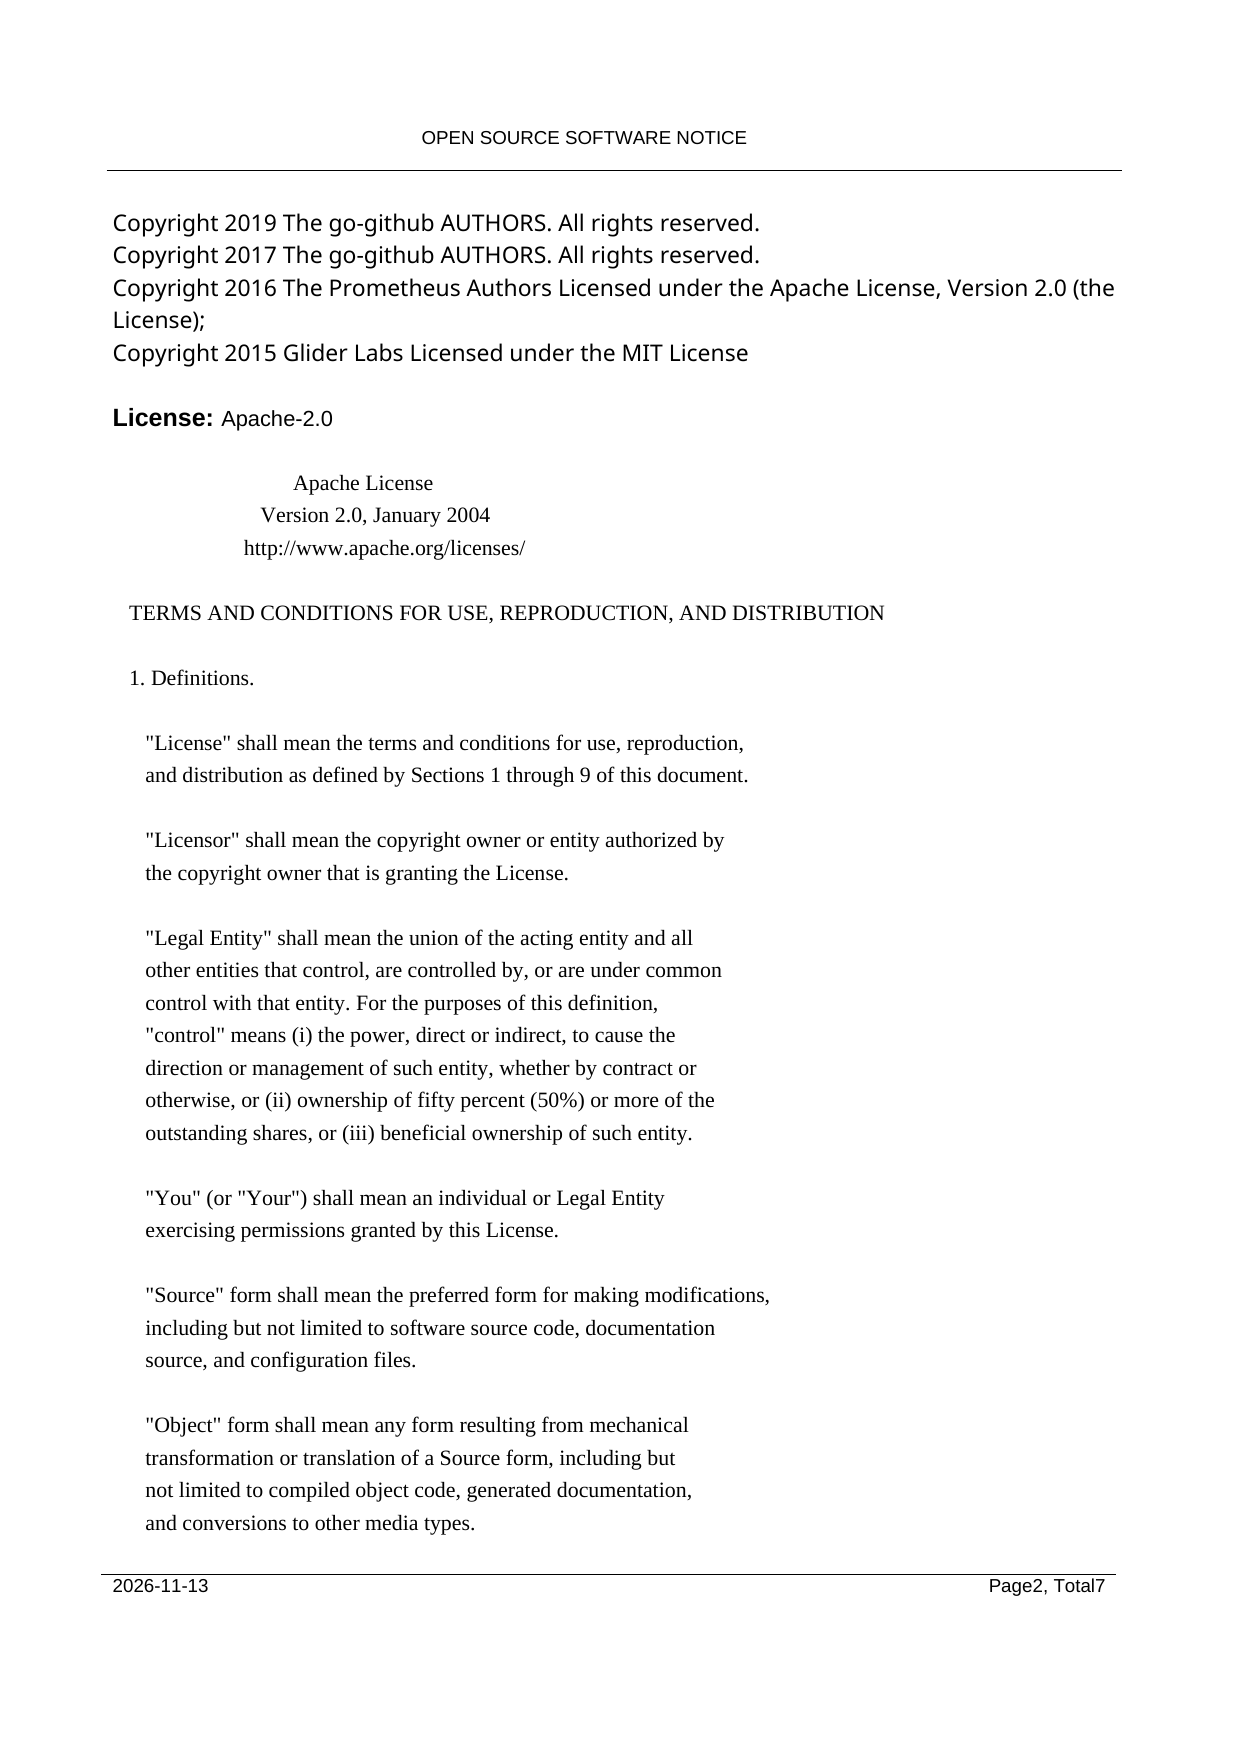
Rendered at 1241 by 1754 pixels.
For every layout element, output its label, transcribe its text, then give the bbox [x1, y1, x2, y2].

text License: Apache-2.0 [112, 401, 1128, 434]
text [112, 206, 1128, 401]
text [112, 434, 1128, 1539]
